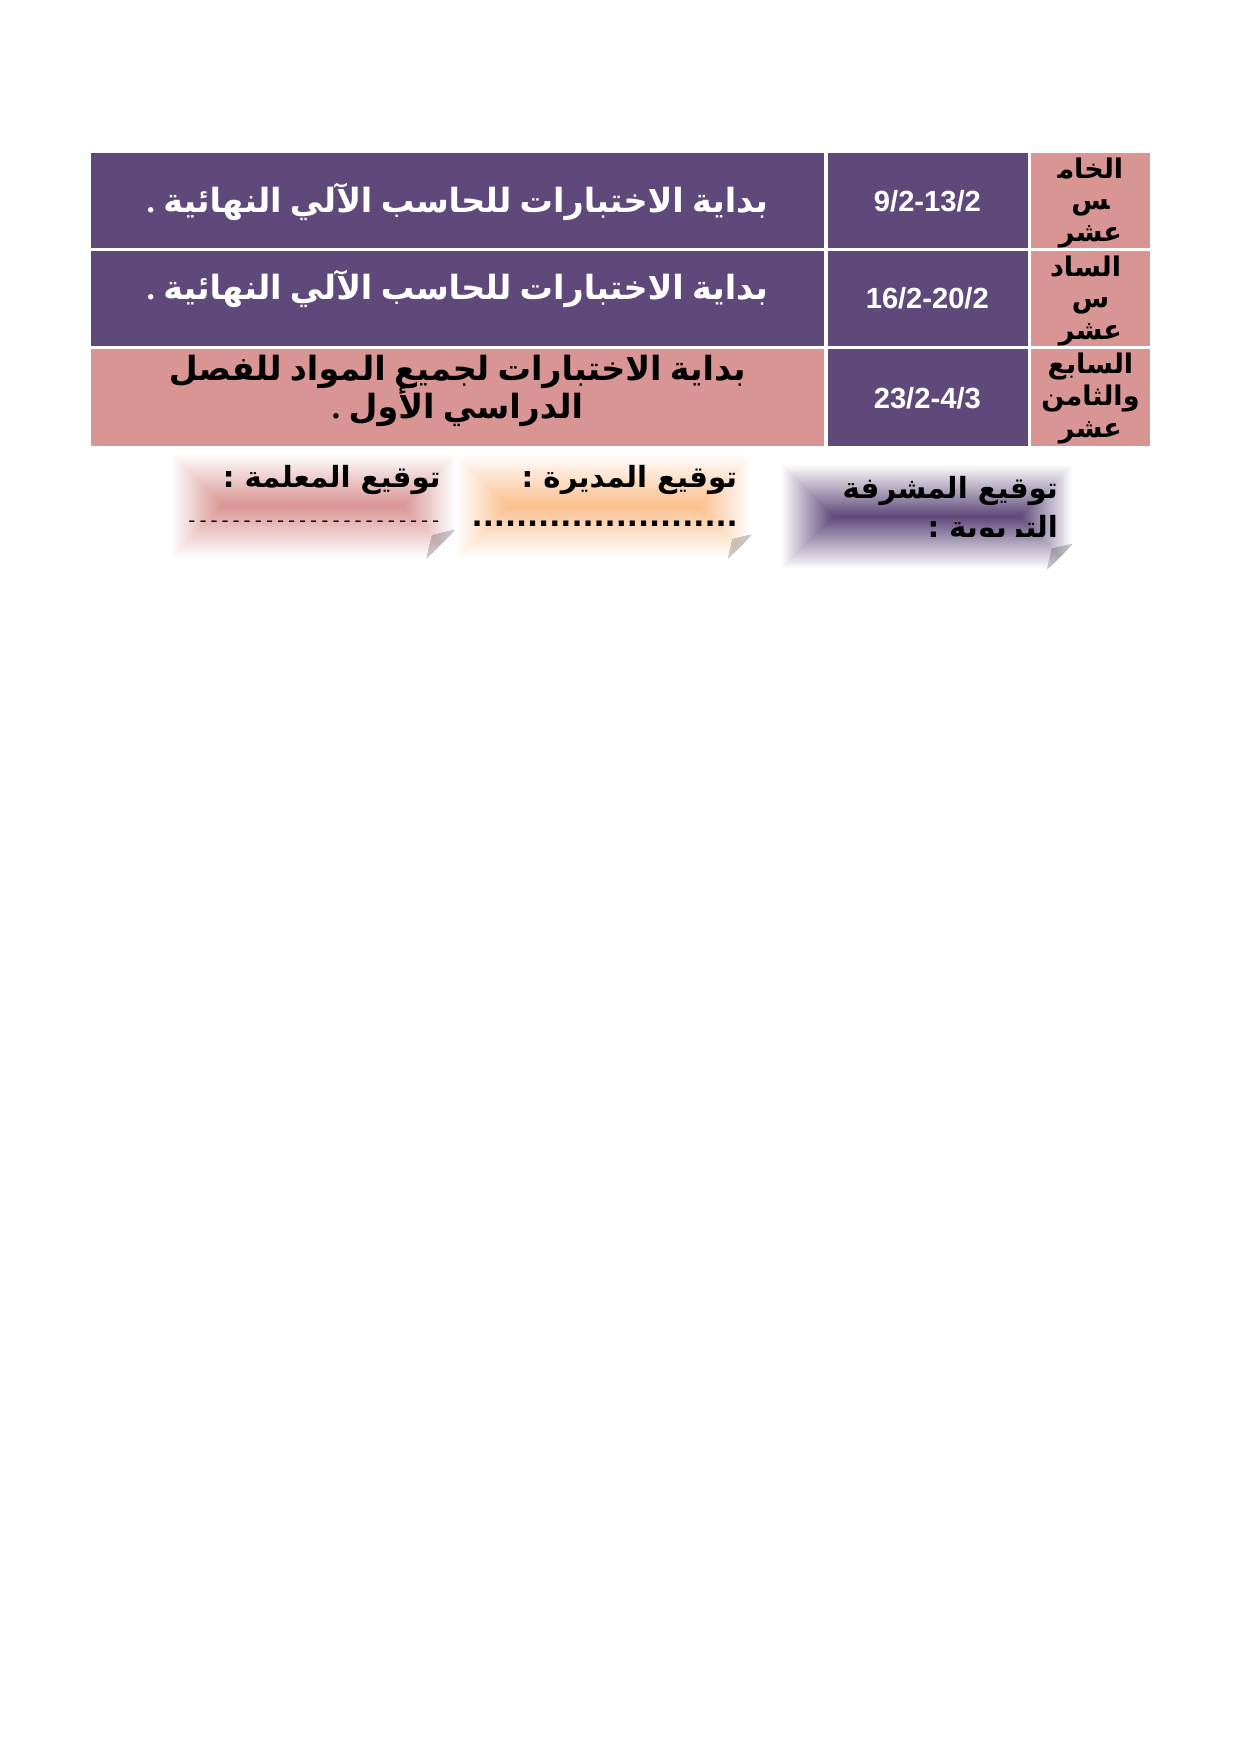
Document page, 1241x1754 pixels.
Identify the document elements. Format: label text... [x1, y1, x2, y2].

table_cell بداية الاختبارات للحاسب الآلي النهائية . [91, 251, 824, 346]
table_cell 23/2-4/3 [828, 349, 1028, 446]
table_cell السادس عشر [1031, 251, 1150, 346]
table_cell السابع والثامن عشر [1031, 349, 1150, 446]
table_cell بداية الاختبارات لجميع المواد للفصل الدراسي الأول . [91, 349, 824, 446]
table_cell 16/2-20/2 [828, 251, 1028, 346]
table_cell بداية الاختبارات للحاسب الآلي النهائية . [91, 153, 824, 248]
table_cell 9/2-13/2 [828, 153, 1028, 248]
table_cell الخامس عشر [1031, 153, 1150, 248]
